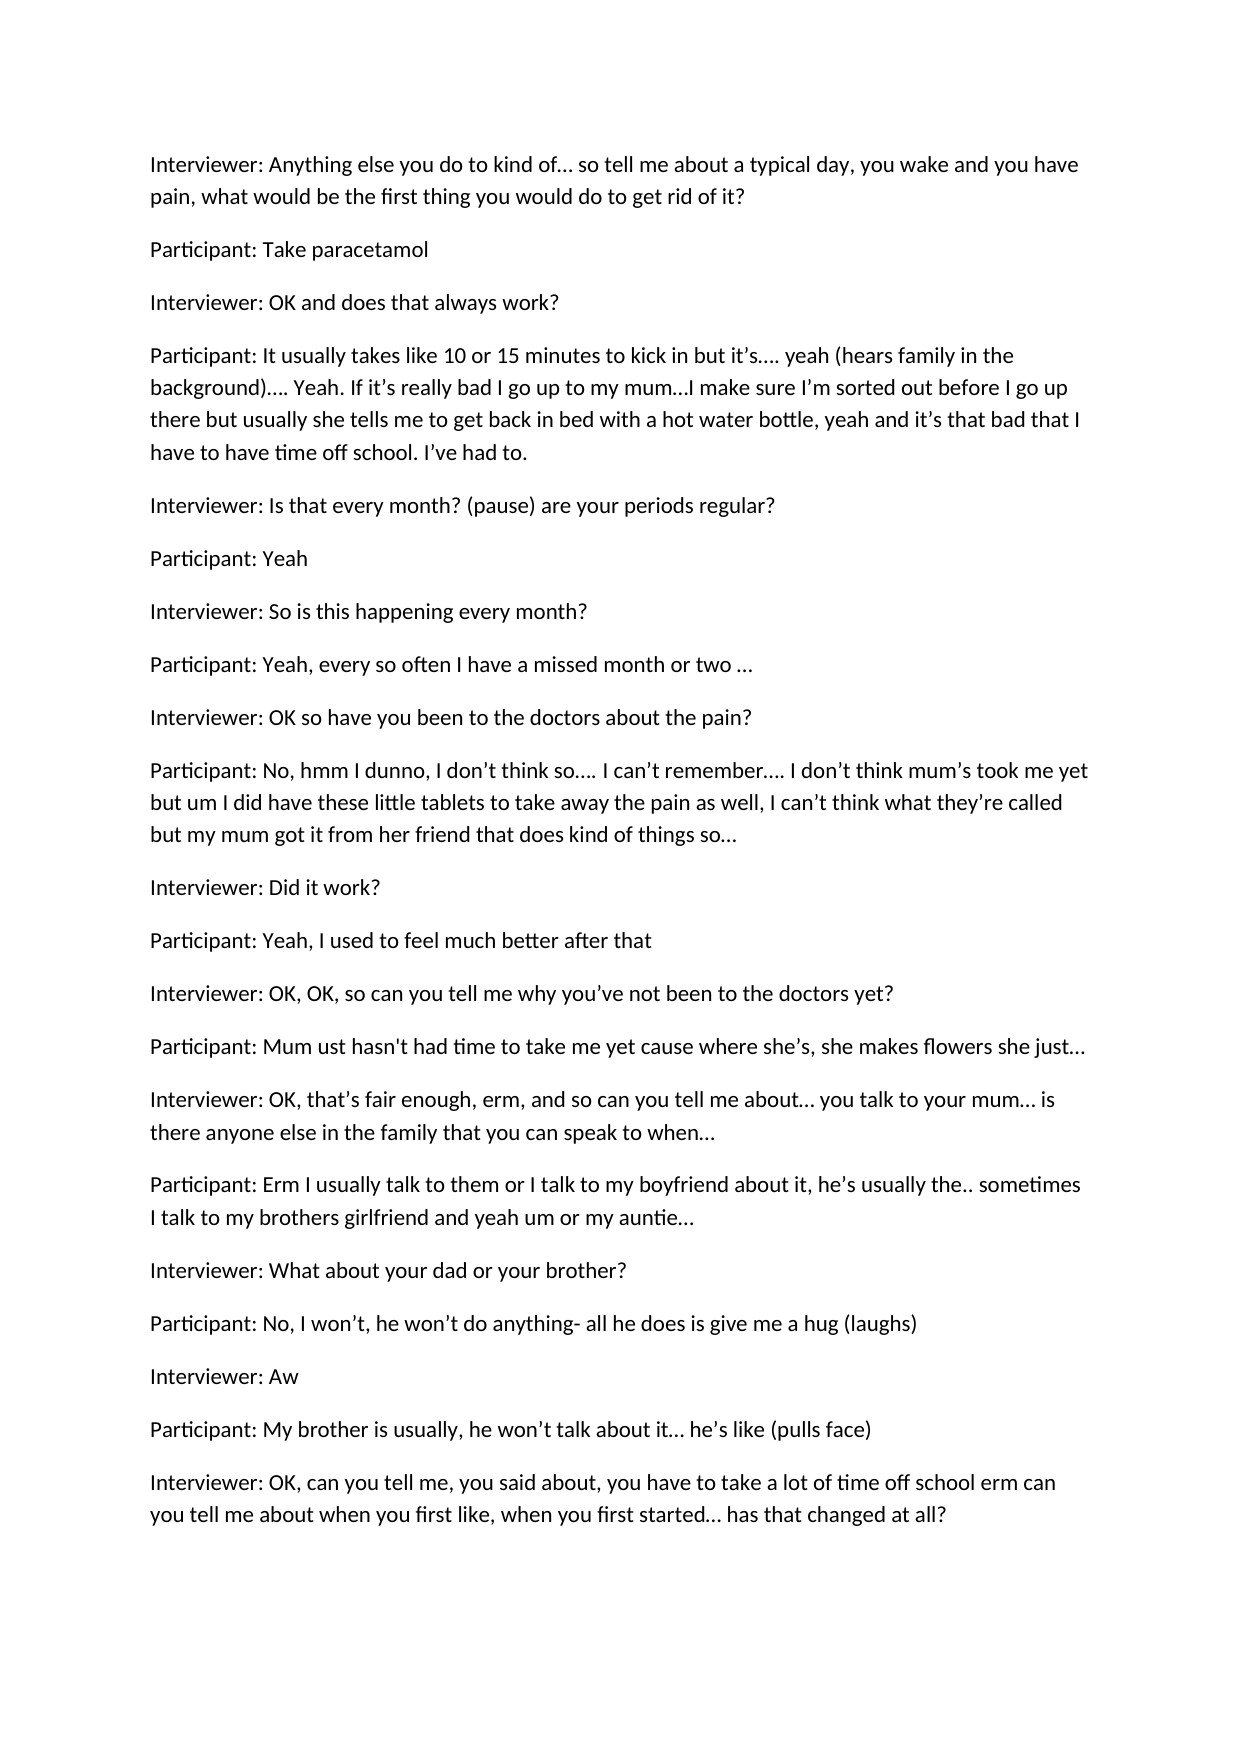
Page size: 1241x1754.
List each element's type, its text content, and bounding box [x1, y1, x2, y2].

text Participant: Yeah [150, 544, 1090, 572]
text Interviewer: What about your dad or your brother? [150, 1256, 1090, 1284]
text Interviewer: OK and does that always work? [150, 288, 1090, 316]
text Participant: No, I won’t, he won’t do anything- all he does is give me a hug (laughs) [150, 1309, 1090, 1337]
text Interviewer: Did it work? [150, 873, 1090, 901]
text Participant: Mum ust hasn't had time to take me yet cause where she’s, she makes flowers she just… [150, 1032, 1090, 1060]
text Interviewer: Anything else you do to kind of… so tell me about a typical day, you wake and you have pain, what would be the first thing you would do to get rid of it? [150, 150, 1090, 210]
text Interviewer: So is this happening every month? [150, 597, 1090, 625]
text Interviewer: Aw [150, 1362, 1090, 1390]
text Participant: Yeah, I used to feel much better after that [150, 926, 1090, 954]
text Participant: Yeah, every so often I have a missed month or two … [150, 650, 1090, 678]
text Participant: No, hmm I dunno, I don’t think so…. I can’t remember…. I don’t think mum’s took me yet but um I did have these little tablets to take away the pain as well, I can’t think what they’re called but my mum got it from her friend that does kind of things so… [150, 756, 1090, 848]
text Participant: Erm I usually talk to them or I talk to my boyfriend about it, he’s usually the.. sometimes I talk to my brothers girlfriend and yeah um or my auntie… [150, 1171, 1090, 1231]
text Interviewer: OK, OK, so can you tell me why you’ve not been to the doctors yet? [150, 979, 1090, 1007]
text Interviewer: OK, that’s fair enough, erm, and so can you tell me about… you talk to your mum… is there anyone else in the family that you can speak to when… [150, 1085, 1090, 1146]
text Interviewer: OK so have you been to the doctors about the pain? [150, 703, 1090, 731]
text Interviewer: OK, can you tell me, you said about, you have to take a lot of time off school erm can you tell me about when you first like, when you first started… has that changed at all? [150, 1468, 1090, 1528]
text Participant: It usually takes like 10 or 15 minutes to kick in but it’s…. yeah (hears family in the background)…. Yeah. If it’s really bad I go up to my mum…I make sure I’m sorted out before I go up there but usually she tells me to get back in bed with a hot water bottle, yeah and it’s that bad that I have to have time off school. I’ve had to. [150, 341, 1090, 466]
text Interviewer: Is that every month? (pause) are your periods regular? [150, 491, 1090, 519]
text Participant: Take paracetamol [150, 235, 1090, 263]
text Participant: My brother is usually, he won’t talk about it… he’s like (pulls face) [150, 1415, 1090, 1443]
